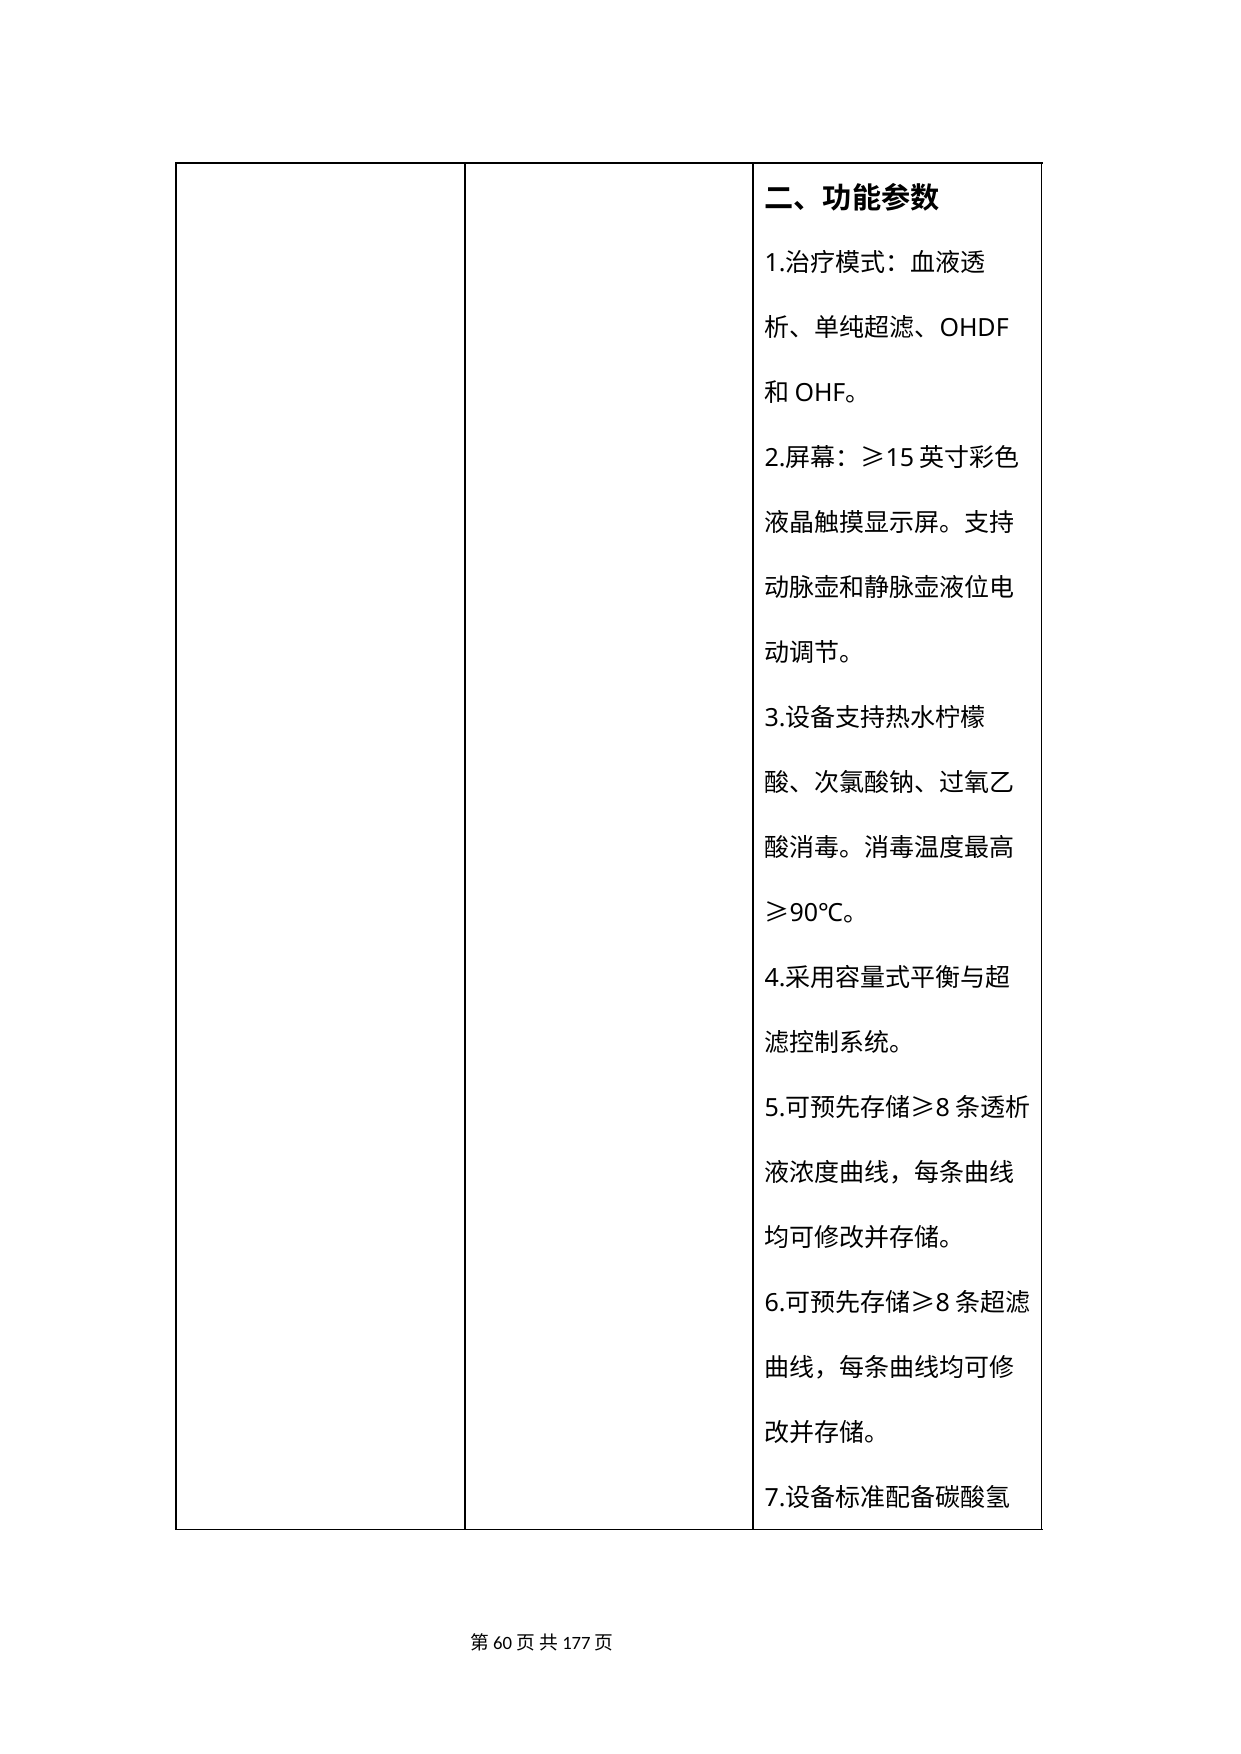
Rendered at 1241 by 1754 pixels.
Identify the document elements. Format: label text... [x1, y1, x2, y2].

table_cell [466, 164, 752, 1528]
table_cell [754, 164, 1041, 1528]
table_cell 1 [177, 164, 464, 1528]
